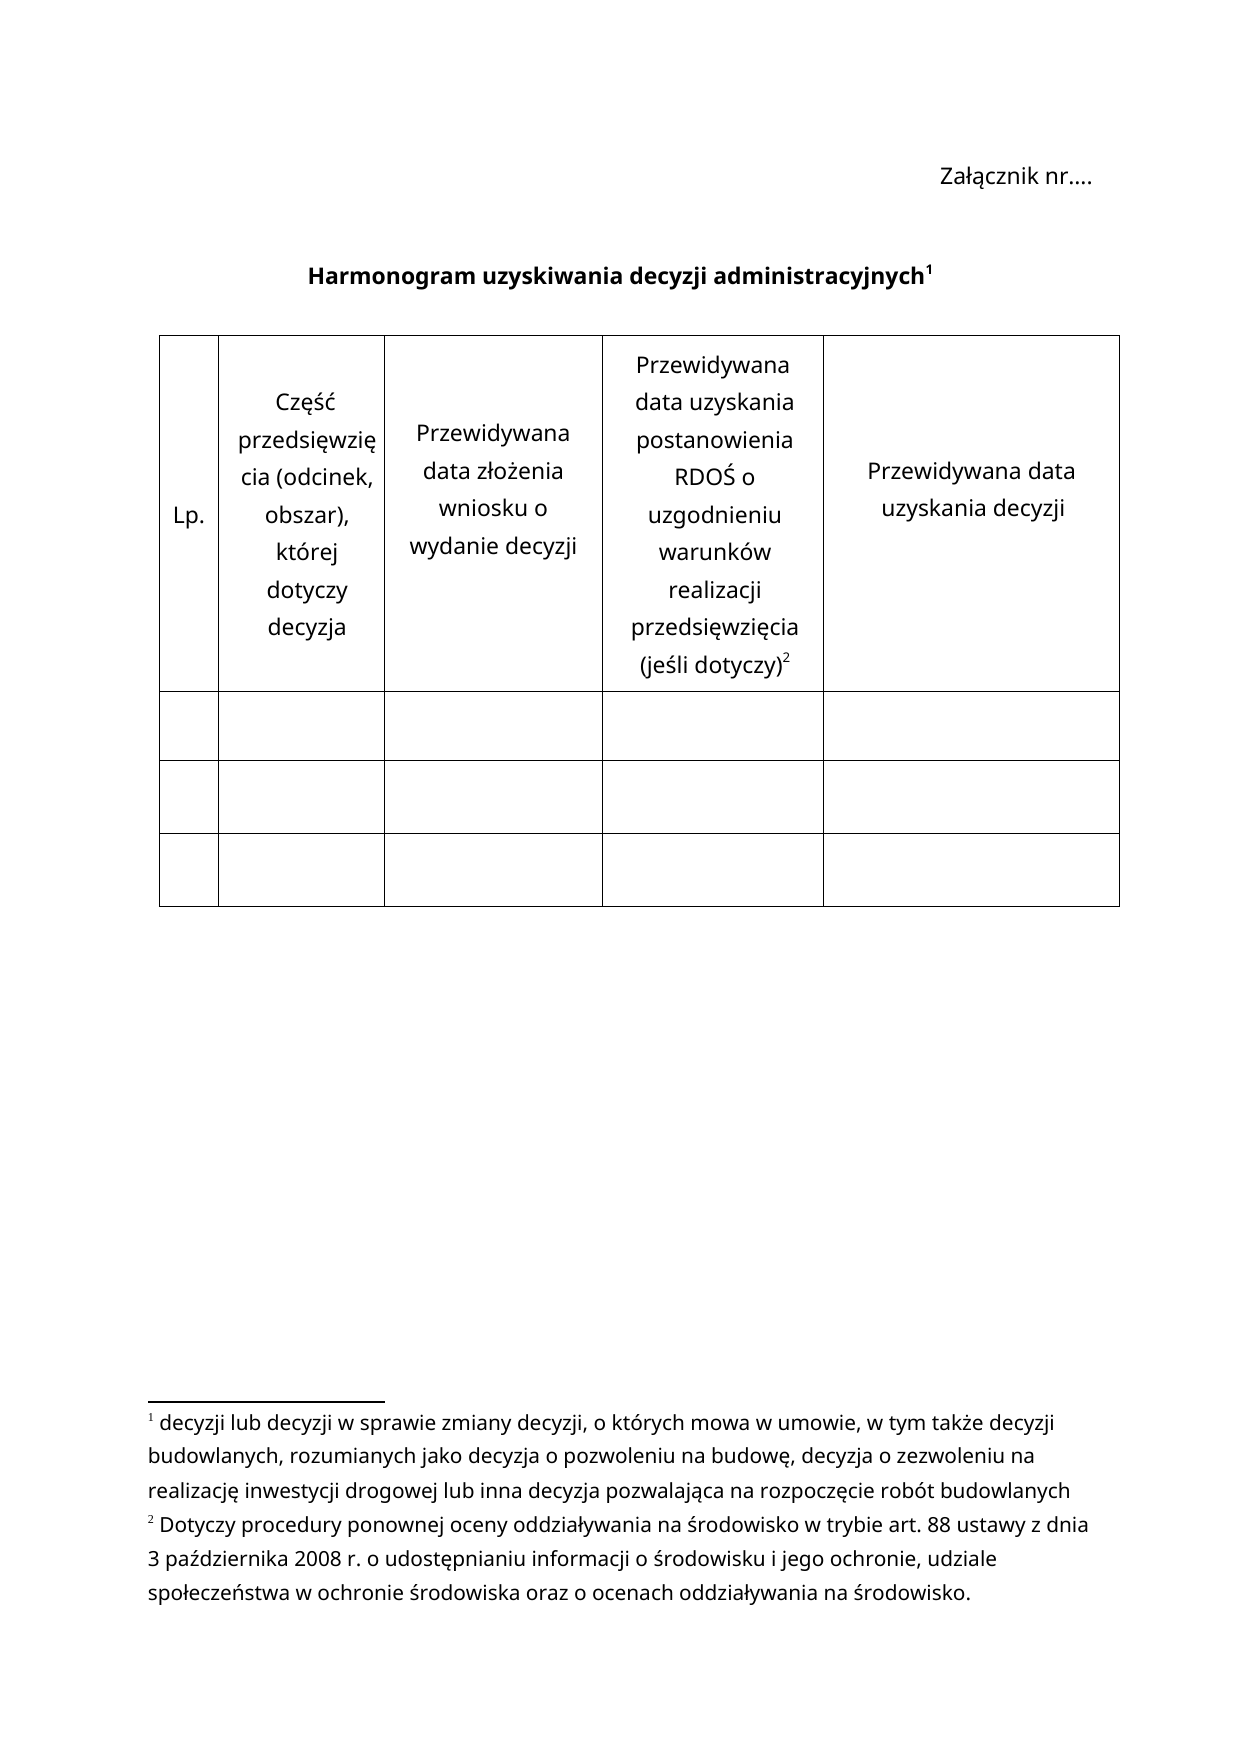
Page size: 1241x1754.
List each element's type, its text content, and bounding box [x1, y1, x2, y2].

table_cell [219, 692, 384, 760]
table_header Lp. [160, 336, 218, 691]
table_cell [385, 692, 602, 760]
table_header Część przedsięwzięcia (odcinek, obszar), której dotyczy decyzja [219, 336, 384, 691]
text Załącznik nr…. [192, 160, 1093, 191]
table_cell [160, 692, 218, 760]
table_cell [603, 834, 823, 906]
table_cell [603, 761, 823, 833]
table_cell [824, 692, 1119, 760]
table_cell [160, 834, 218, 906]
table_cell [385, 761, 602, 833]
subtitle Harmonogram uzyskiwania decyzji administracyjnych [148, 260, 1093, 291]
table_cell [824, 834, 1119, 906]
table_header Przewidywana data złożenia wniosku o wydanie decyzji [385, 336, 602, 691]
table_cell [824, 761, 1119, 833]
table_cell [603, 692, 823, 760]
table_cell [219, 761, 384, 833]
table_header Przewidywana data uzyskania decyzji [824, 336, 1119, 691]
table_cell [385, 834, 602, 906]
table_cell [219, 834, 384, 906]
table_cell [160, 761, 218, 833]
table_header Przewidywana data uzyskania postanowienia RDOŚ o uzgodnieniu warunków realizacji przedsięwzięcia (jeśli dotyczy) [603, 336, 823, 691]
